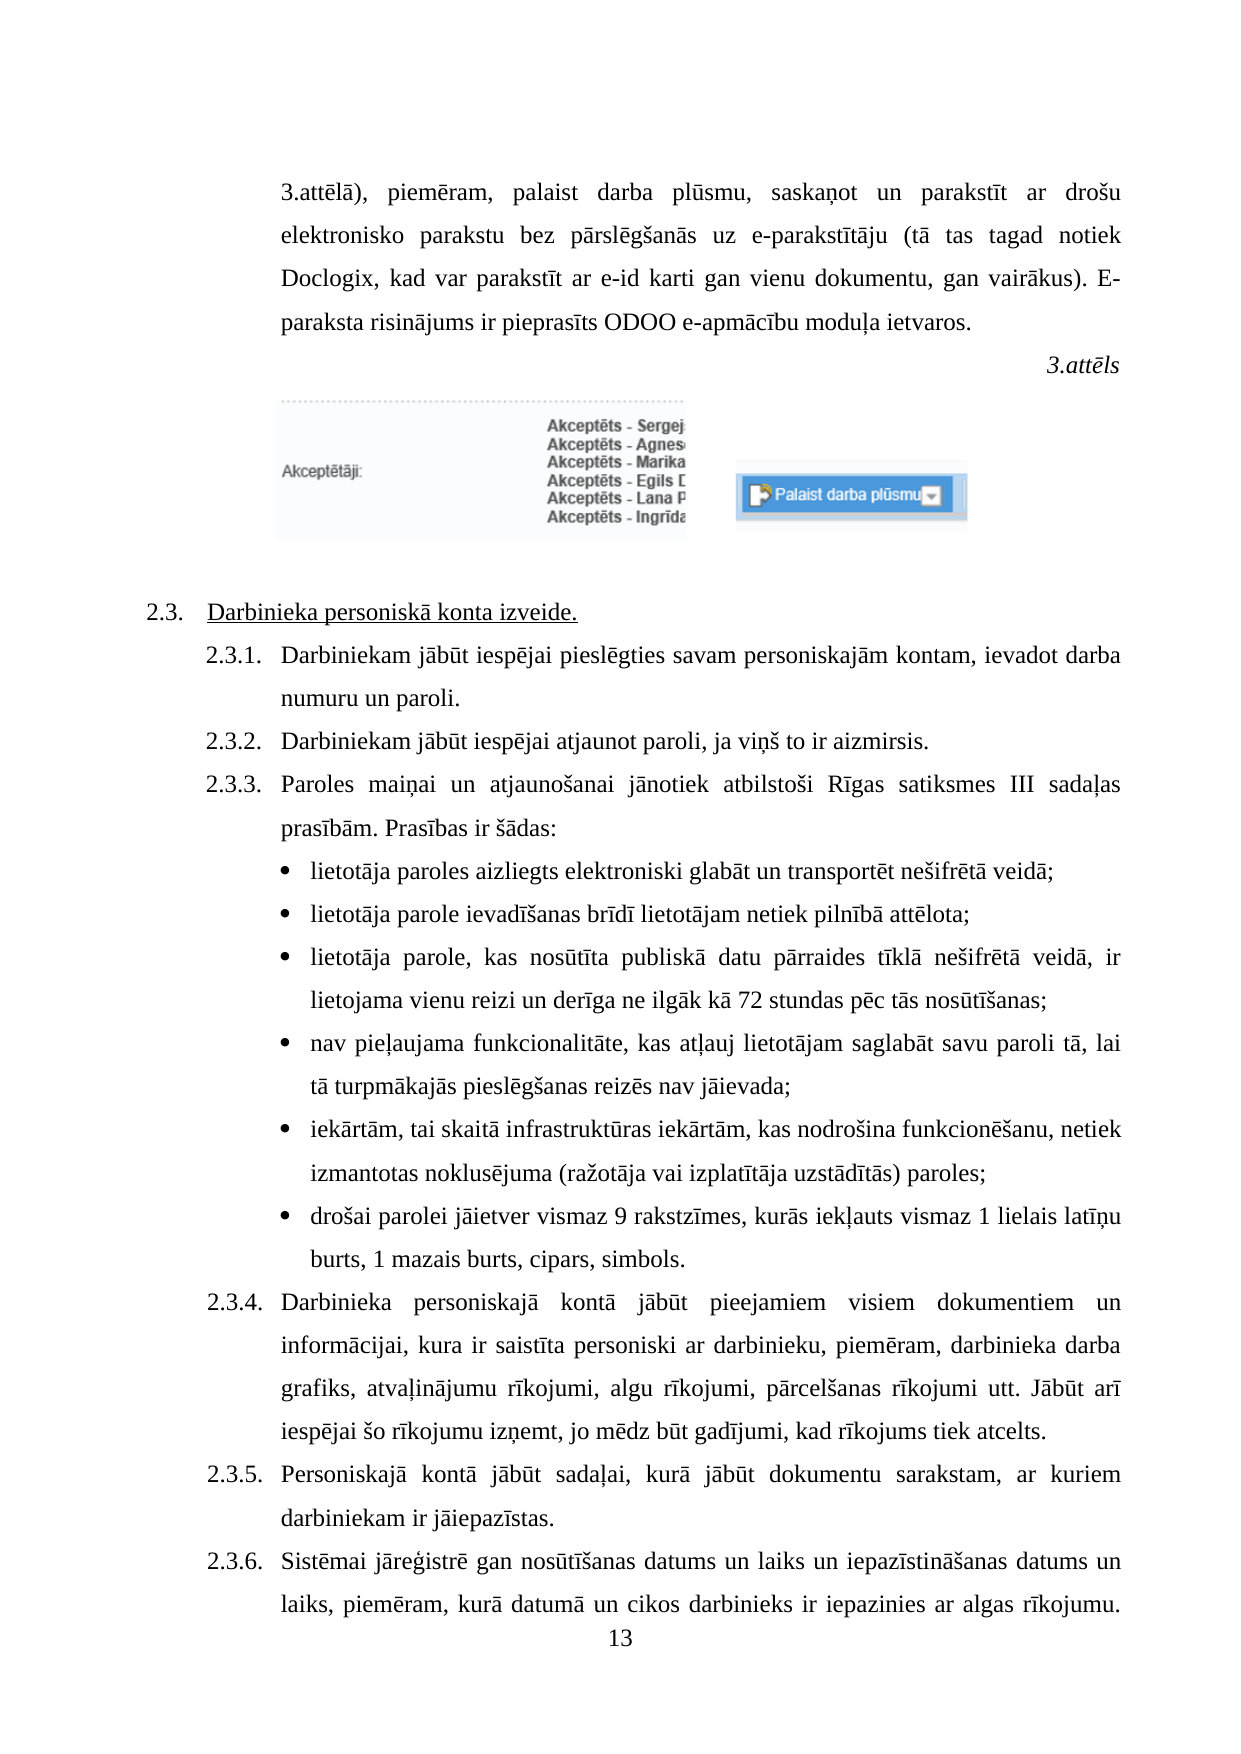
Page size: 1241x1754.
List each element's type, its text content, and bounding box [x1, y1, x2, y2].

list nav pieļaujama funkcionalitāte, kas atļauj lietotājam saglabāt savu paroli tā, lai tā turpmākajās pieslēgšanas reizēs nav jāievada; [281, 1028, 1122, 1100]
picture [266, 392, 975, 540]
list Darbiniekam jābūt iespējai atjaunot paroli, ja viņš to ir aizmirsis. [206, 726, 1122, 755]
list lietotāja parole ievadīšanas brīdī lietotājam netiek pilnībā attēlota; [281, 899, 1122, 928]
list 3.attēls [193, 350, 1122, 378]
list drošai parolei jāietver vismaz 9 rakstzīmes, kurās iekļauts vismaz 1 lielais latīņu burts, 1 mazais burts, cipars, simbols. [281, 1201, 1122, 1273]
list Darbinieka personiskā konta izveide. [146, 597, 1122, 626]
list Darbinieka personiskajā kontā jābūt pieejamiem visiem dokumentiem un informācijai, kura ir saistīta personiski ar darbinieku, piemēram, darbinieka darba grafiks, atvaļinājumu rīkojumi, algu rīkojumi, pārcelšanas rīkojumi utt. Jābūt arī iespējai šo rīkojumu izņemt, jo mēdz būt gadījumi, kad rīkojums tiek atcelts. [207, 1287, 1122, 1445]
list Darbiniekam jābūt iespējai pieslēgties savam personiskajām kontam, ievadot darba numuru un paroli. [206, 640, 1122, 712]
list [207, 1546, 1122, 1618]
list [207, 177, 1122, 335]
list lietotāja parole, kas nosūtīta publiskā datu pārraides tīklā nešifrētā veidā, ir lietojama vienu reizi un derīga ne ilgāk kā 72 stundas pēc tās nosūtīšanas; [281, 942, 1122, 1014]
list Personiskajā kontā jābūt sadaļai, kurā jābūt dokumentu sarakstam, ar kuriem darbiniekam ir jāiepazīstas. [207, 1459, 1122, 1531]
list Paroles maiņai un atjaunošanai jānotiek atbilstoši Rīgas satiksmes III sadaļas prasībām. Prasības ir šādas: [206, 769, 1122, 841]
list iekārtām, tai skaitā infrastruktūras iekārtām, kas nodrošina funkcionēšanu, netiek izmantotas noklusējuma (ražotāja vai izplatītāja uzstādītās) paroles; [281, 1114, 1122, 1186]
list lietotāja paroles aizliegts elektroniski glabāt un transportēt nešifrētā veidā; [281, 856, 1122, 884]
